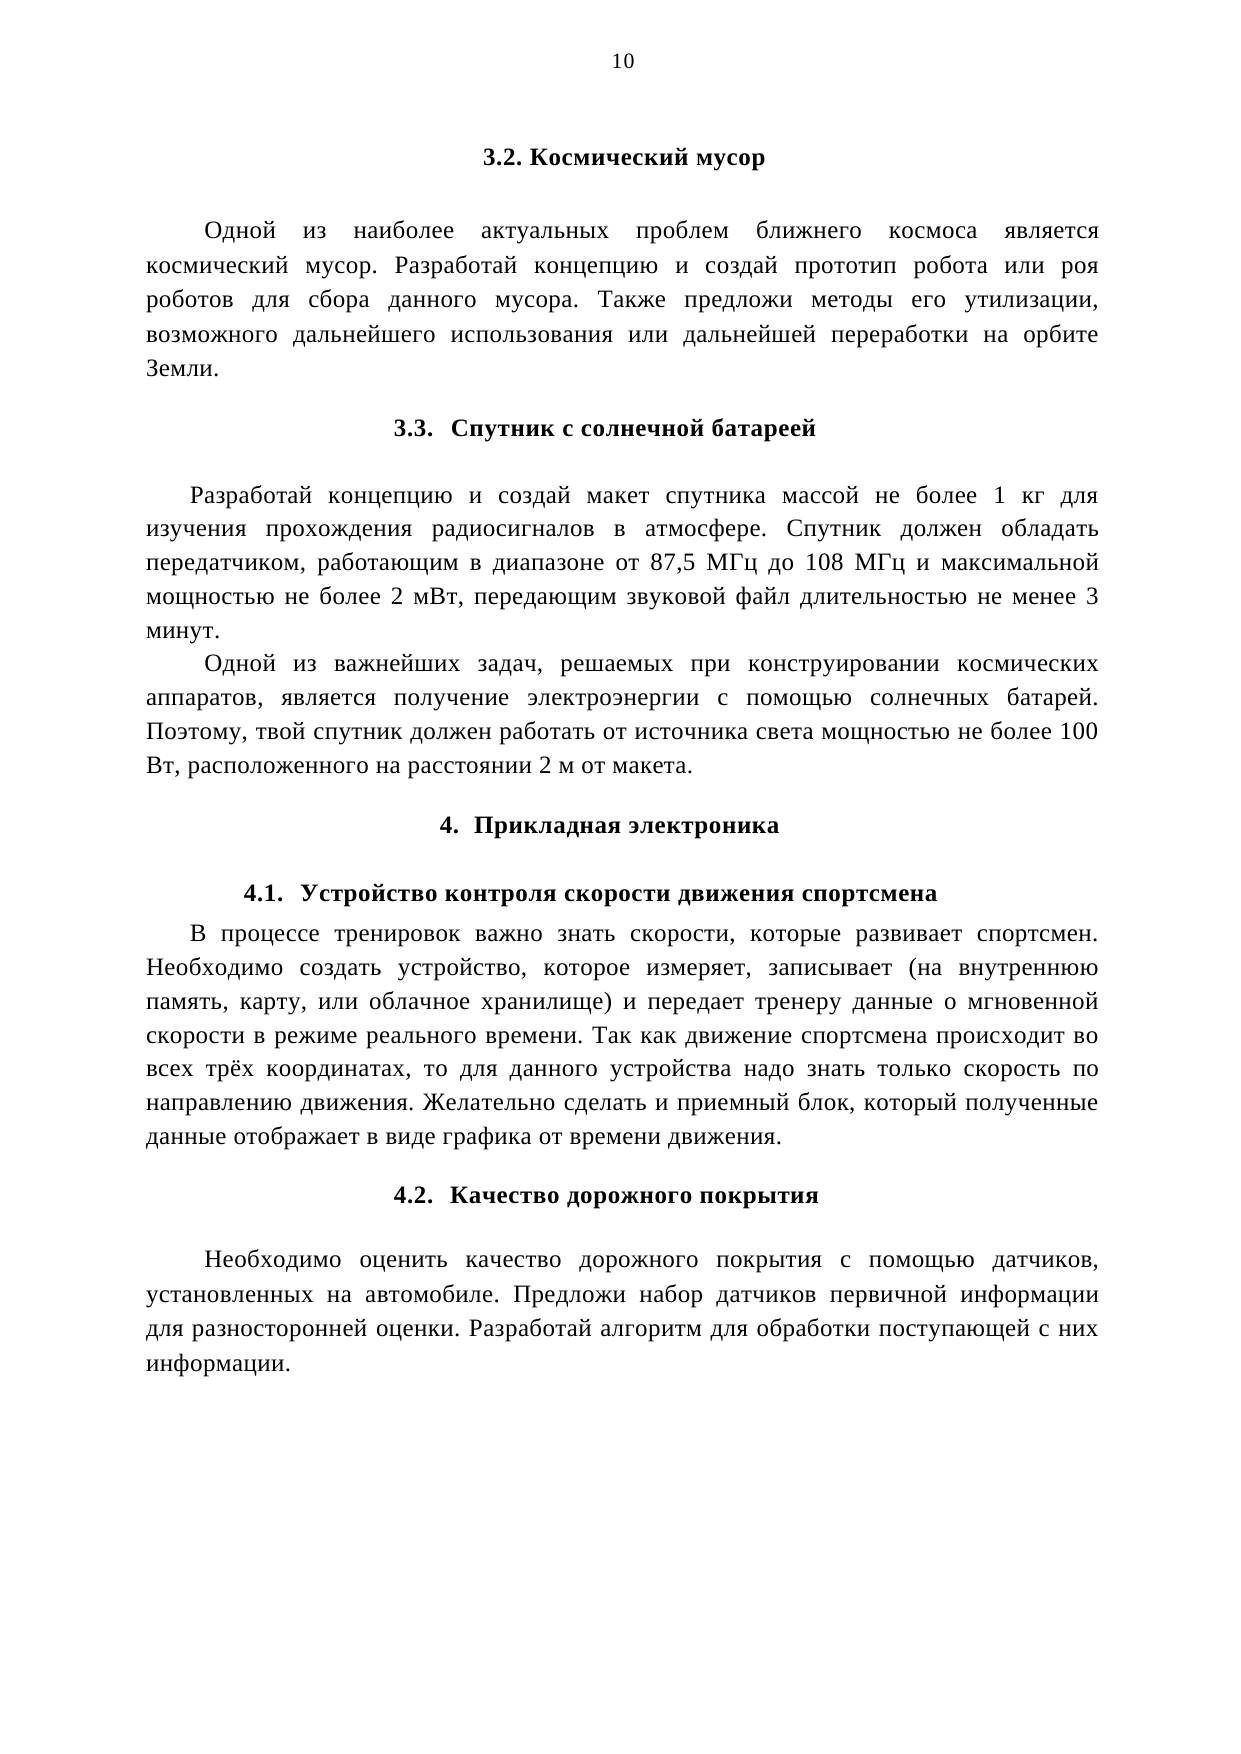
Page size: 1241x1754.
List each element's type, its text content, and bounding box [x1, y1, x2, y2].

text 3.2. Космический мусор [143, 145, 1105, 170]
text Одной из важнейших задач, решаемых при конструировании космических аппаратов, является получение электроэнергии с помощью солнечных батарей. Поэтому, твой спутник должен работать от источника света мощностью не более 100 Вт, расположенного на расстоянии 2 м от макета. [146, 645, 1100, 780]
list Качество дорожного покрытия [394, 1183, 1102, 1208]
list Спутник с солнечной батареей [394, 416, 1102, 441]
text Разработай концепцию и создай макет спутника массой не более 1 кг для изучения прохождения радиосигналов в атмосфере. Спутник должен обладать передатчиком, работающим в диапазоне от 87,5 МГц до 108 МГц и максимальной мощностью не более 2 мВт, передающим звуковой файл длительностью не менее 3 минут. [146, 476, 1100, 645]
text Одной из наиболее актуальных проблем ближнего космоса является космический мусор. Разработай концепцию и создай прототип робота или роя роботов для сбора данного мусора. Также предложи методы его утилизации, возможного дальнейшего использования или дальнейшей переработки на орбите Земли. [146, 211, 1100, 383]
text Необходимо оценить качество дорожного покрытия с помощью датчиков, установленных на автомобиле. Предложи набор датчиков первичной информации для разносторонней оценки. Разработай алгоритм для обработки поступающей с них информации. [146, 1240, 1100, 1378]
list Прикладная электроника [439, 780, 1102, 847]
text 10 [611, 51, 634, 73]
text В процессе тренировок важно знать скорости, которые развивает спортсмен. Необходимо создать устройство, которое измеряет, записывает (на внутреннюю память, карту, или облачное хранилище) и передает тренеру данные о мгновенной скорости в режиме реального времени. Так как движение спортсмена происходит во всех трёх координатах, то для данного устройства надо знать только скорость по направлению движения. Желательно сделать и приемный блок, который полученные данные отображает в виде графика от времени движения. [146, 915, 1100, 1151]
list Устройство контроля скорости движения спортсмена [244, 847, 1102, 915]
